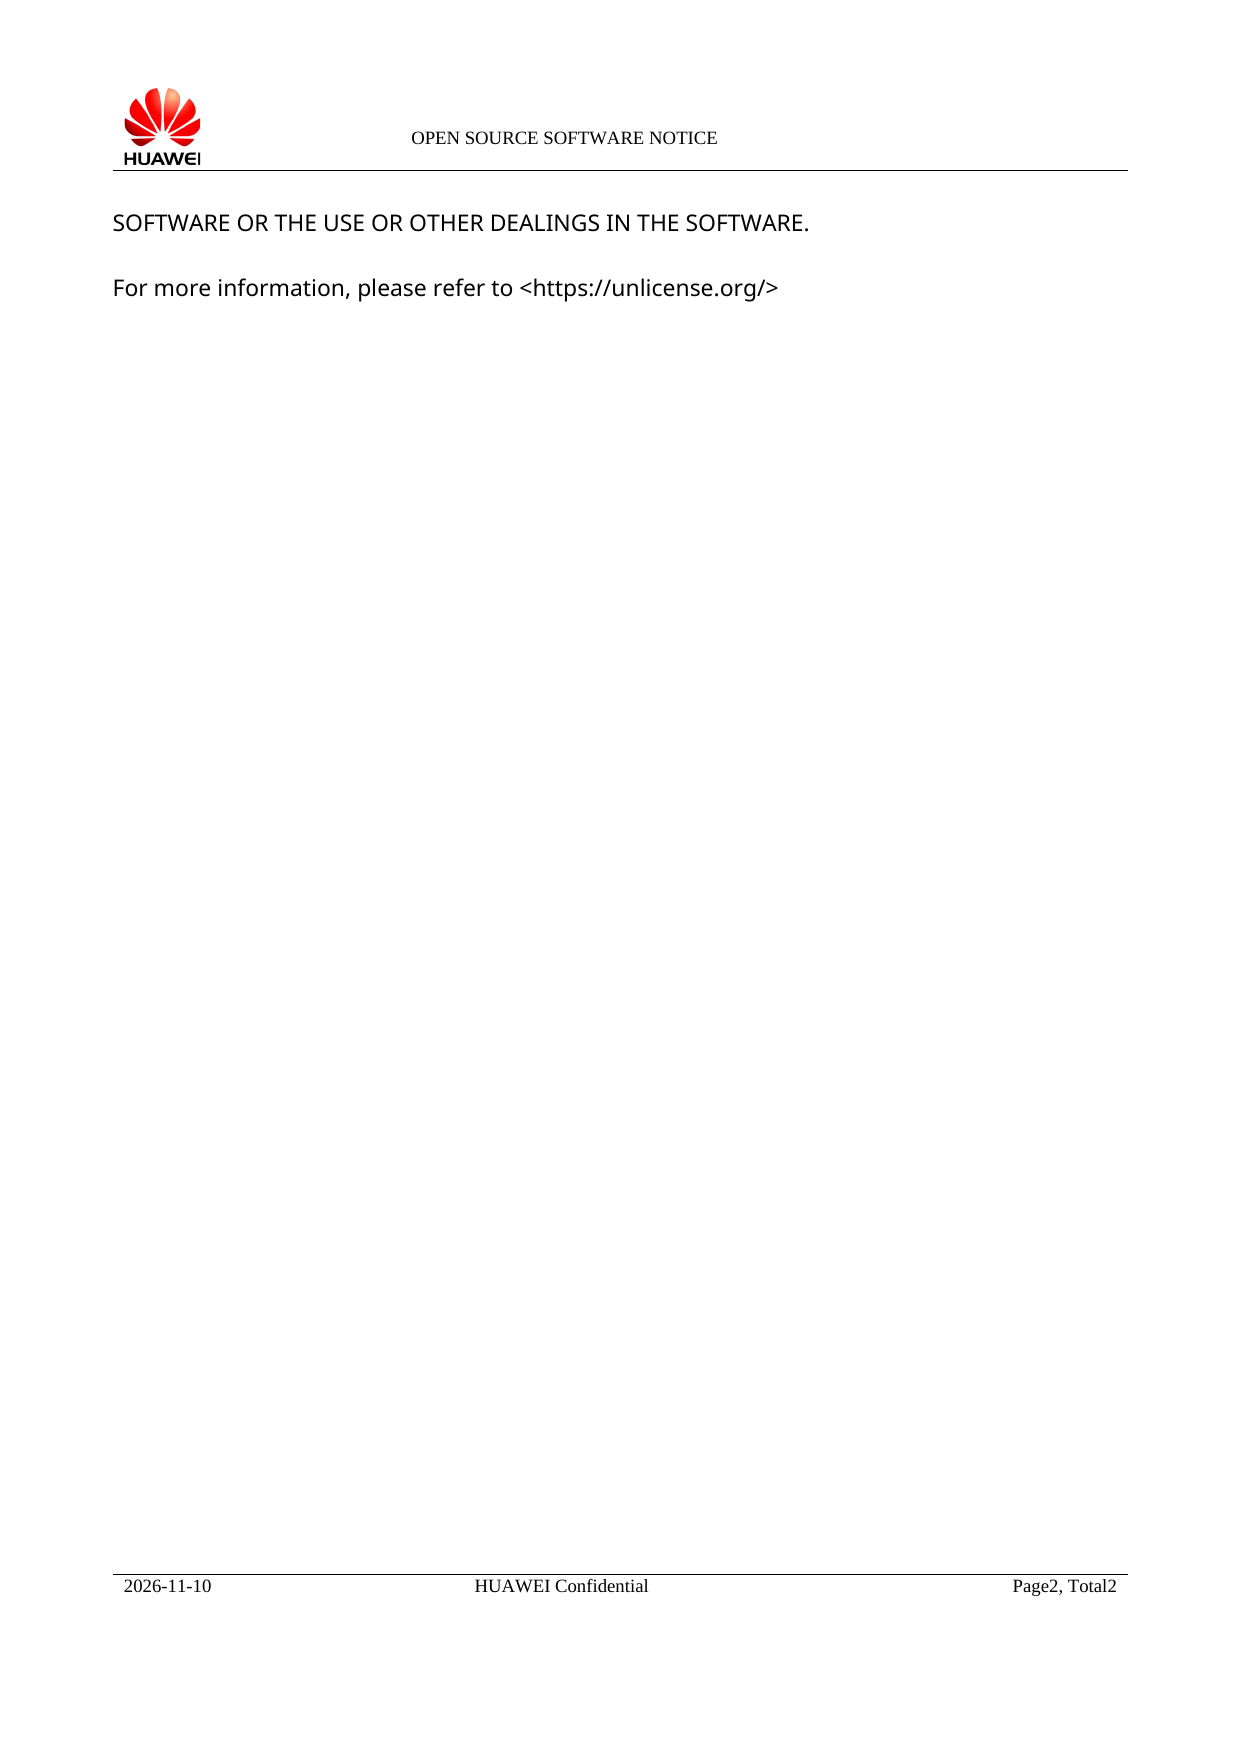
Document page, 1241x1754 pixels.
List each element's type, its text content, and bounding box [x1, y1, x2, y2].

picture [124, 88, 201, 165]
text For more information, please refer to <https://unlicense.org/> [112, 271, 1128, 304]
